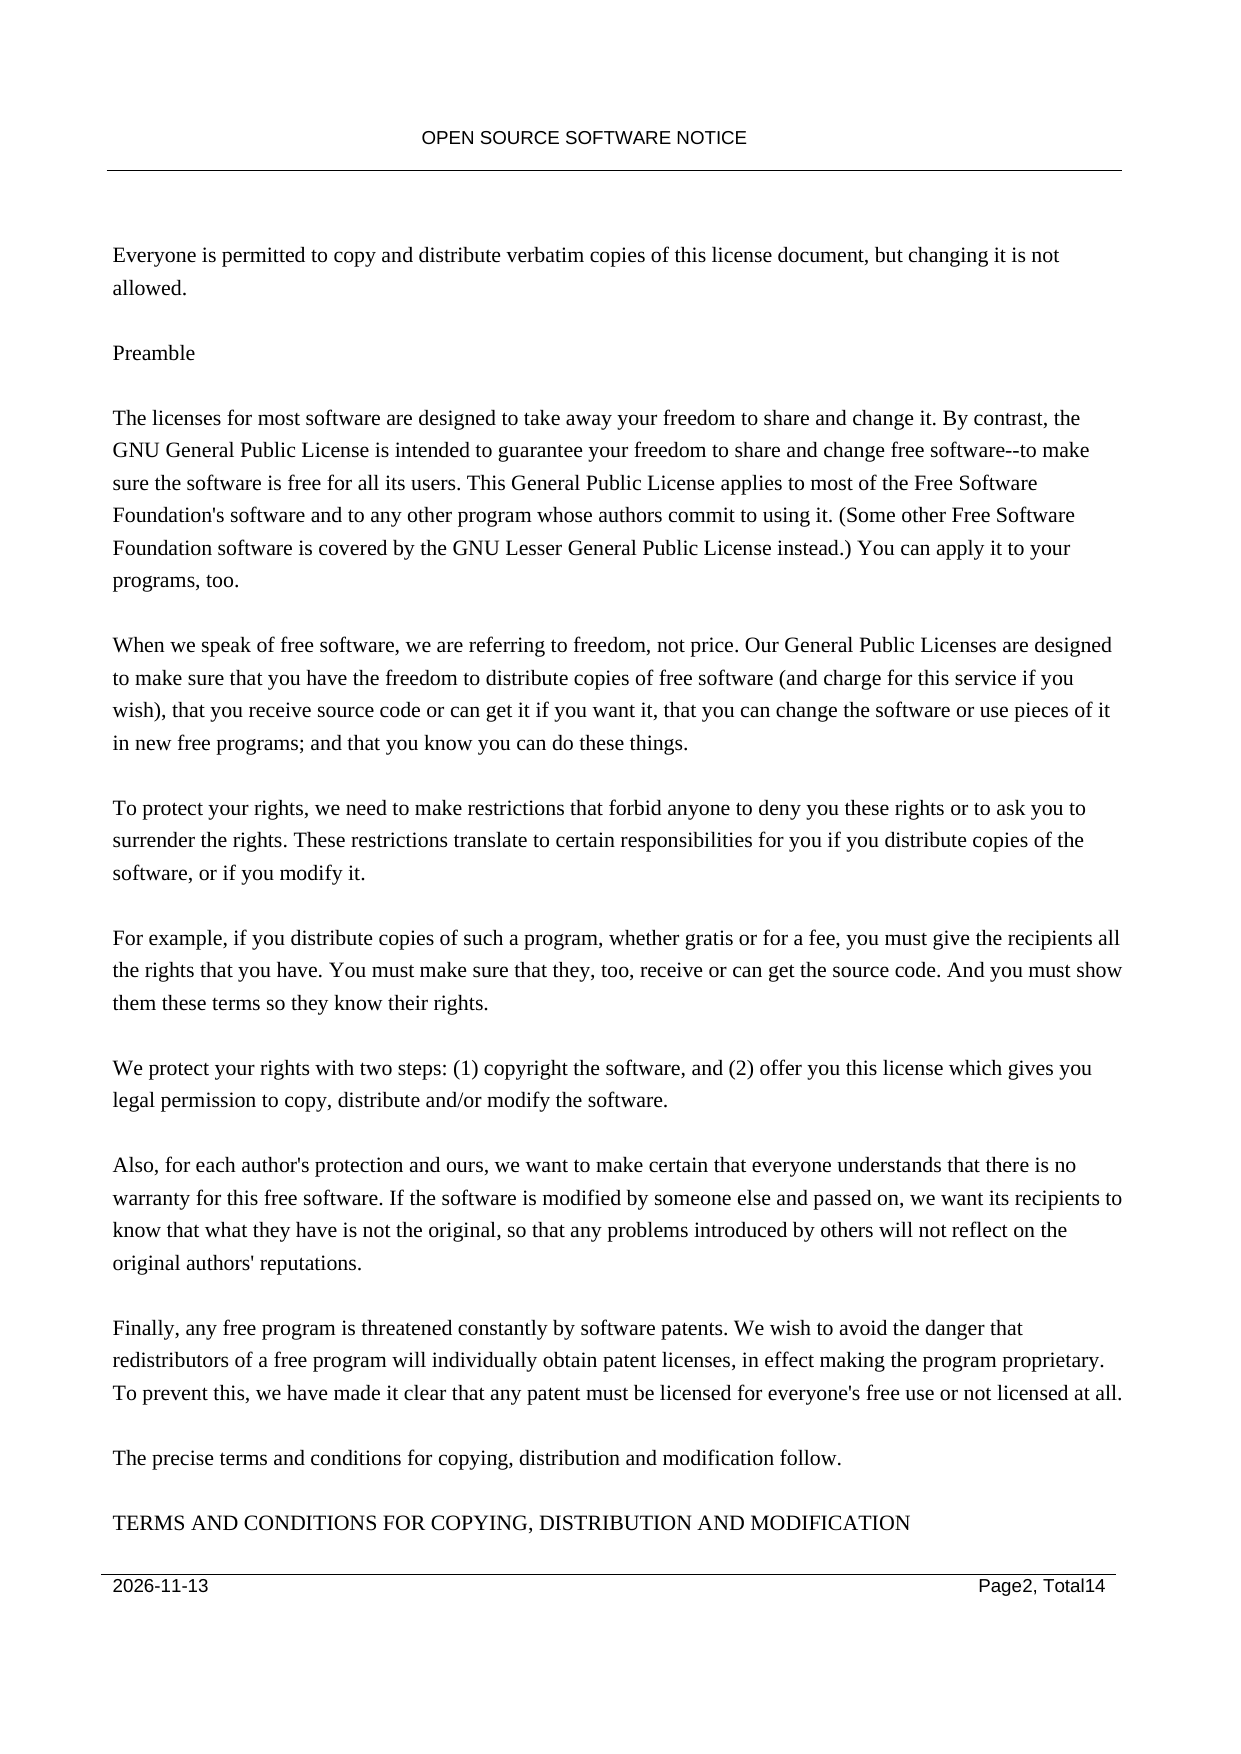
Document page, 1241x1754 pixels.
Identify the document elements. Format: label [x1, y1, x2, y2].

text [112, 206, 1128, 1539]
